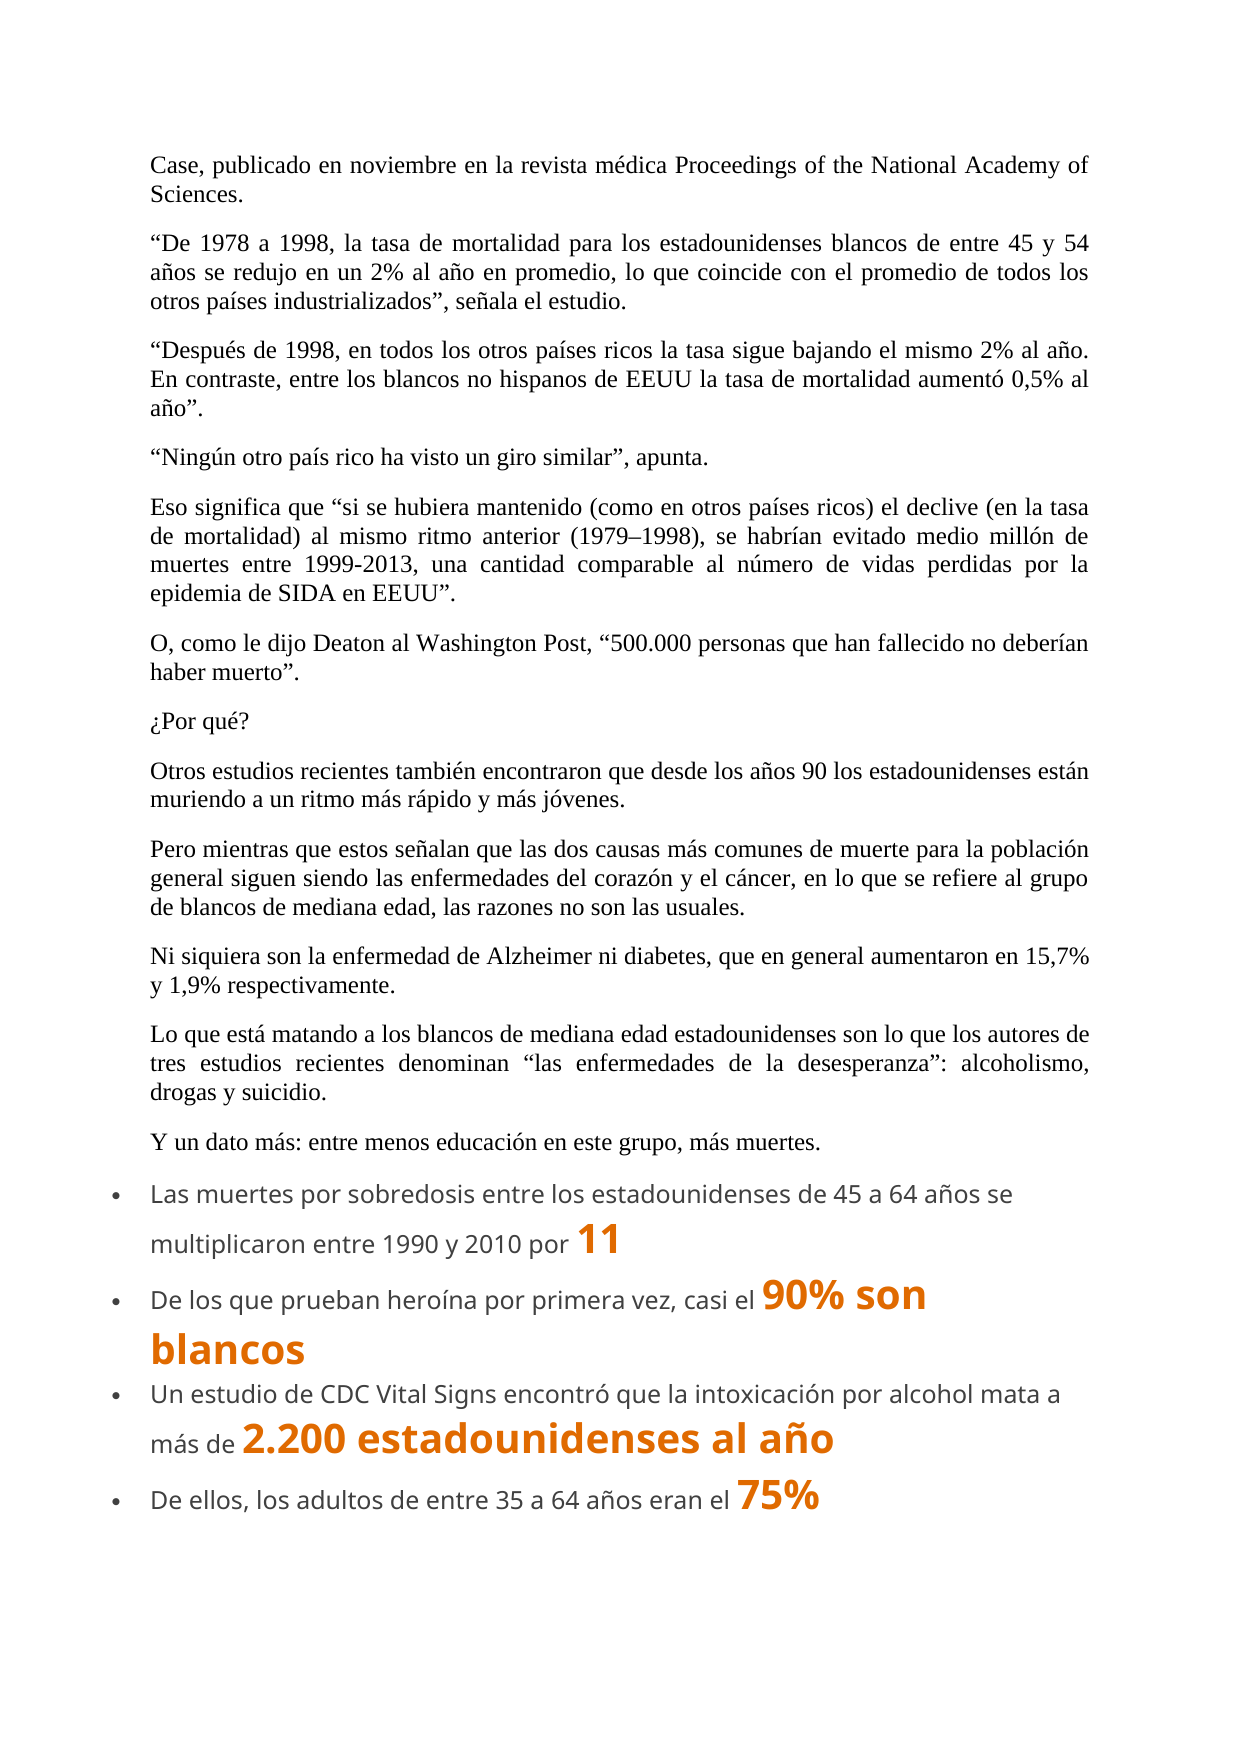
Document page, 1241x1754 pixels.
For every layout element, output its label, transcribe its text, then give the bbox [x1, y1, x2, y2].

text Ni siquiera son la enfermedad de Alzheimer ni diabetes, que en general aumentaron en 15,7% y 1,9% respectivamente. [150, 941, 1090, 999]
text “Ningún otro país rico ha visto un giro similar”, apunta. [150, 442, 1090, 471]
text O, como le dijo Deaton al Washington Post, “500.000 personas que han fallecido no deberían haber muerto”. [150, 628, 1090, 685]
list Las muertes por sobredosis entre los estadounidenses de 45 a 64 años se multiplicaron entre 1990 y 2010 por 11 [112, 1176, 1090, 1266]
list De ellos, los adultos de entre 35 a 64 años eran el 75% [112, 1466, 1090, 1521]
text “Después de 1998, en todos los otros países ricos la tasa sigue bajando el mismo 2% al año. En contraste, entre los blancos no hispanos de EEUU la tasa de mortalidad aumentó 0,5% al año”. [150, 335, 1090, 422]
text Otros estudios recientes también encontraron que desde los años 90 los estadounidenses están muriendo a un ritmo más rápido y más jóvenes. [150, 756, 1090, 813]
text Lo que está matando a los blancos de mediana edad estadounidenses son lo que los autores de tres estudios recientes denominan “las enfermedades de la desesperanza”: alcoholismo, drogas y suicidio. [150, 1019, 1090, 1106]
text ¿Por qué? [150, 706, 1090, 735]
text Eso significa que “si se hubiera mantenido (como en otros países ricos) el declive (en la tasa de mortalidad) al mismo ritmo anterior (1979‒1998), se habrían evitado medio millón de muertes entre 1999-2013, una cantidad comparable al número de vidas perdidas por la epidemia de SIDA en EEUU”. [150, 492, 1090, 607]
text Pero mientras que estos señalan que las dos causas más comunes de muerte para la población general siguen siendo las enfermedades del corazón y el cáncer, en lo que se refiere al grupo de blancos de mediana edad, las razones no son las usuales. [150, 834, 1090, 920]
text Y un dato más: entre menos educación en este grupo, más muertes. [150, 1127, 1090, 1155]
list Un estudio de CDC Vital Signs encontró que la intoxicación por alcohol mata a más de 2.200 estadounidenses al año [112, 1376, 1090, 1466]
text “De 1978 a 1998, la tasa de mortalidad para los estadounidenses blancos de entre 45 y 54 años se redujo en un 2% al año en promedio, lo que coincide con el promedio de todos los otros países industrializados”, señala el estudio. [150, 228, 1090, 314]
list De los que prueban heroína por primera vez, casi el 90% son blancos [112, 1266, 1090, 1376]
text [150, 150, 1090, 207]
